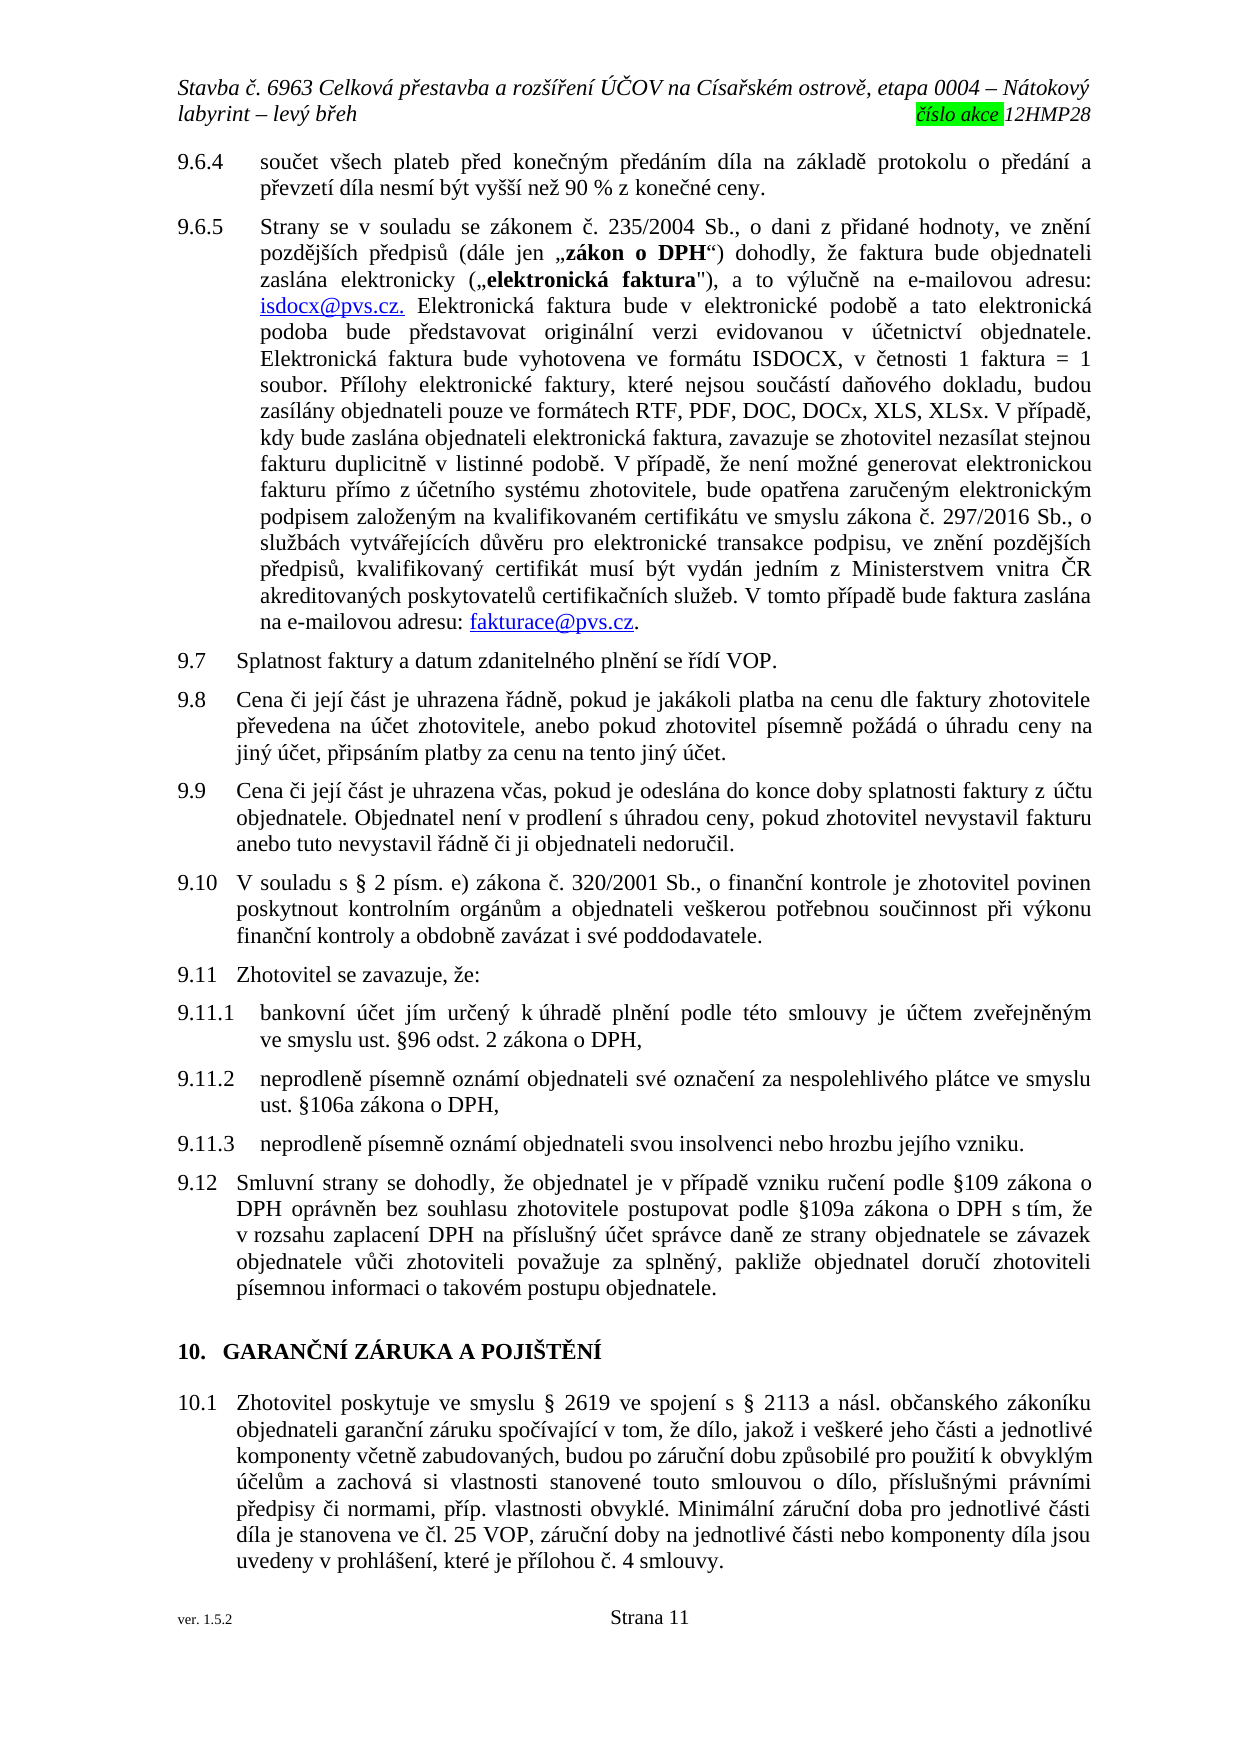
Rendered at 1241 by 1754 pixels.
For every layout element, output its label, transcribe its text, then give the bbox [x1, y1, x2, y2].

text Cena či její část je uhrazena řádně, pokud je jakákoli platba na cenu dle faktury zhotovitele převedena na účet zhotovitele, anebo pokud zhotovitel písemně požádá o úhradu ceny na jiný účet, připsáním platby za cenu na tento jiný účet. [177, 686, 1092, 765]
text neprodleně písemně oznámí objednateli své označení za nespolehlivého plátce ve smyslu ust. §106a zákona o DPH, [177, 1065, 1092, 1117]
text součet všech plateb před konečným předáním díla na základě protokolu o předání a převzetí díla nesmí být vyšší než 90 % z konečné ceny. [177, 148, 1092, 200]
text Zhotovitel se zavazuje, že: [177, 961, 1092, 987]
text bankovní účet jím určený k úhradě plnění podle této smlouvy je účtem zveřejněným ve smyslu ust. §96 odst. 2 zákona o DPH, [177, 999, 1092, 1052]
subtitle GARANČNÍ ZÁRUKA A POJIŠTĚNÍ [177, 1338, 1092, 1364]
text Splatnost faktury a datum zdanitelného plnění se řídí VOP. [177, 647, 1092, 673]
text Cena či její část je uhrazena včas, pokud je odeslána do konce doby splatnosti faktury z účtu objednatele. Objednatel není v prodlení s úhradou ceny, pokud zhotovitel nevystavil fakturu anebo tuto nevystavil řádně či ji objednateli nedoručil. [177, 777, 1092, 857]
text Zhotovitel poskytuje ve smyslu § 2619 ve spojení s § 2113 a násl. občanského zákoníku objednateli garanční záruku spočívající v tom, že dílo, jakož i veškeré jeho části a jednotlivé komponenty včetně zabudovaných, budou po záruční dobu způsobilé pro použití k obvyklým účelům a zachová si vlastnosti stanovené touto smlouvou o dílo, příslušnými právními předpisy či normami, příp. vlastnosti obvyklé. Minimální záruční doba pro jednotlivé části díla je stanovena ve čl. 25 VOP, záruční doby na jednotlivé části nebo komponenty díla jsou uvedeny v prohlášení, které je přílohou č. 4 smlouvy. [177, 1389, 1092, 1574]
text neprodleně písemně oznámí objednateli svou insolvenci nebo hrozbu jejího vzniku. [177, 1130, 1092, 1156]
text V souladu s § 2 písm. e) zákona č. 320/2001 Sb., o finanční kontrole je zhotovitel povinen poskytnout kontrolním orgánům a objednateli veškerou potřebnou součinnost při výkonu finanční kontroly a obdobně zavázat i své poddodavatele. [177, 869, 1092, 948]
text Smluvní strany se dohodly, že objednatel je v případě vzniku ručení podle §109 zákona o DPH oprávněn bez souhlasu zhotovitele postupovat podle §109a zákona o DPH s tím, že v rozsahu zaplacení DPH na příslušný účet správce daně ze strany objednatele se závazek objednatele vůči zhotoviteli považuje za splněný, pakliže objednatel doručí zhotoviteli písemnou informaci o takovém postupu objednatele. [177, 1169, 1092, 1301]
text Strany se v souladu se zákonem č. 235/2004 Sb., o dani z přidané hodnoty, ve znění pozdějších předpisů (dále jen „zákon o DPH“) dohodly, že faktura bude objednateli zaslána elektronicky („elektronická faktura"), a to výlučně na e-mailovou adresu: isdocx@pvs.cz. Elektronická faktura bude v elektronické podobě a tato elektronická podoba bude představovat originální verzi evidovanou v účetnictví objednatele. Elektronická faktura bude vyhotovena ve formátu ISDOCX, v četnosti 1 faktura = 1 soubor. Přílohy elektronické faktury, které nejsou součástí daňového dokladu, budou zasílány objednateli pouze ve formátech RTF, PDF, DOC, DOCx, XLS, XLSx. V případě, kdy bude zaslána objednateli elektronická faktura, zavazuje se zhotovitel nezasílat stejnou fakturu duplicitně v listinné podobě. V případě, že není možné generovat elektronickou fakturu přímo z účetního systému zhotovitele, bude opatřena zaručeným elektronickým podpisem založeným na kvalifikovaném certifikátu ve smyslu zákona č. 297/2016 Sb., o službách vytvářejících důvěru pro elektronické transakce podpisu, ve znění pozdějších předpisů, kvalifikovaný certifikát musí být vydán jedním z Ministerstvem vnitra ČR akreditovaných poskytovatelů certifikačních služeb. V tomto případě bude faktura zaslána na e-mailovou adresu: fakturace@pvs.cz. [177, 213, 1092, 634]
